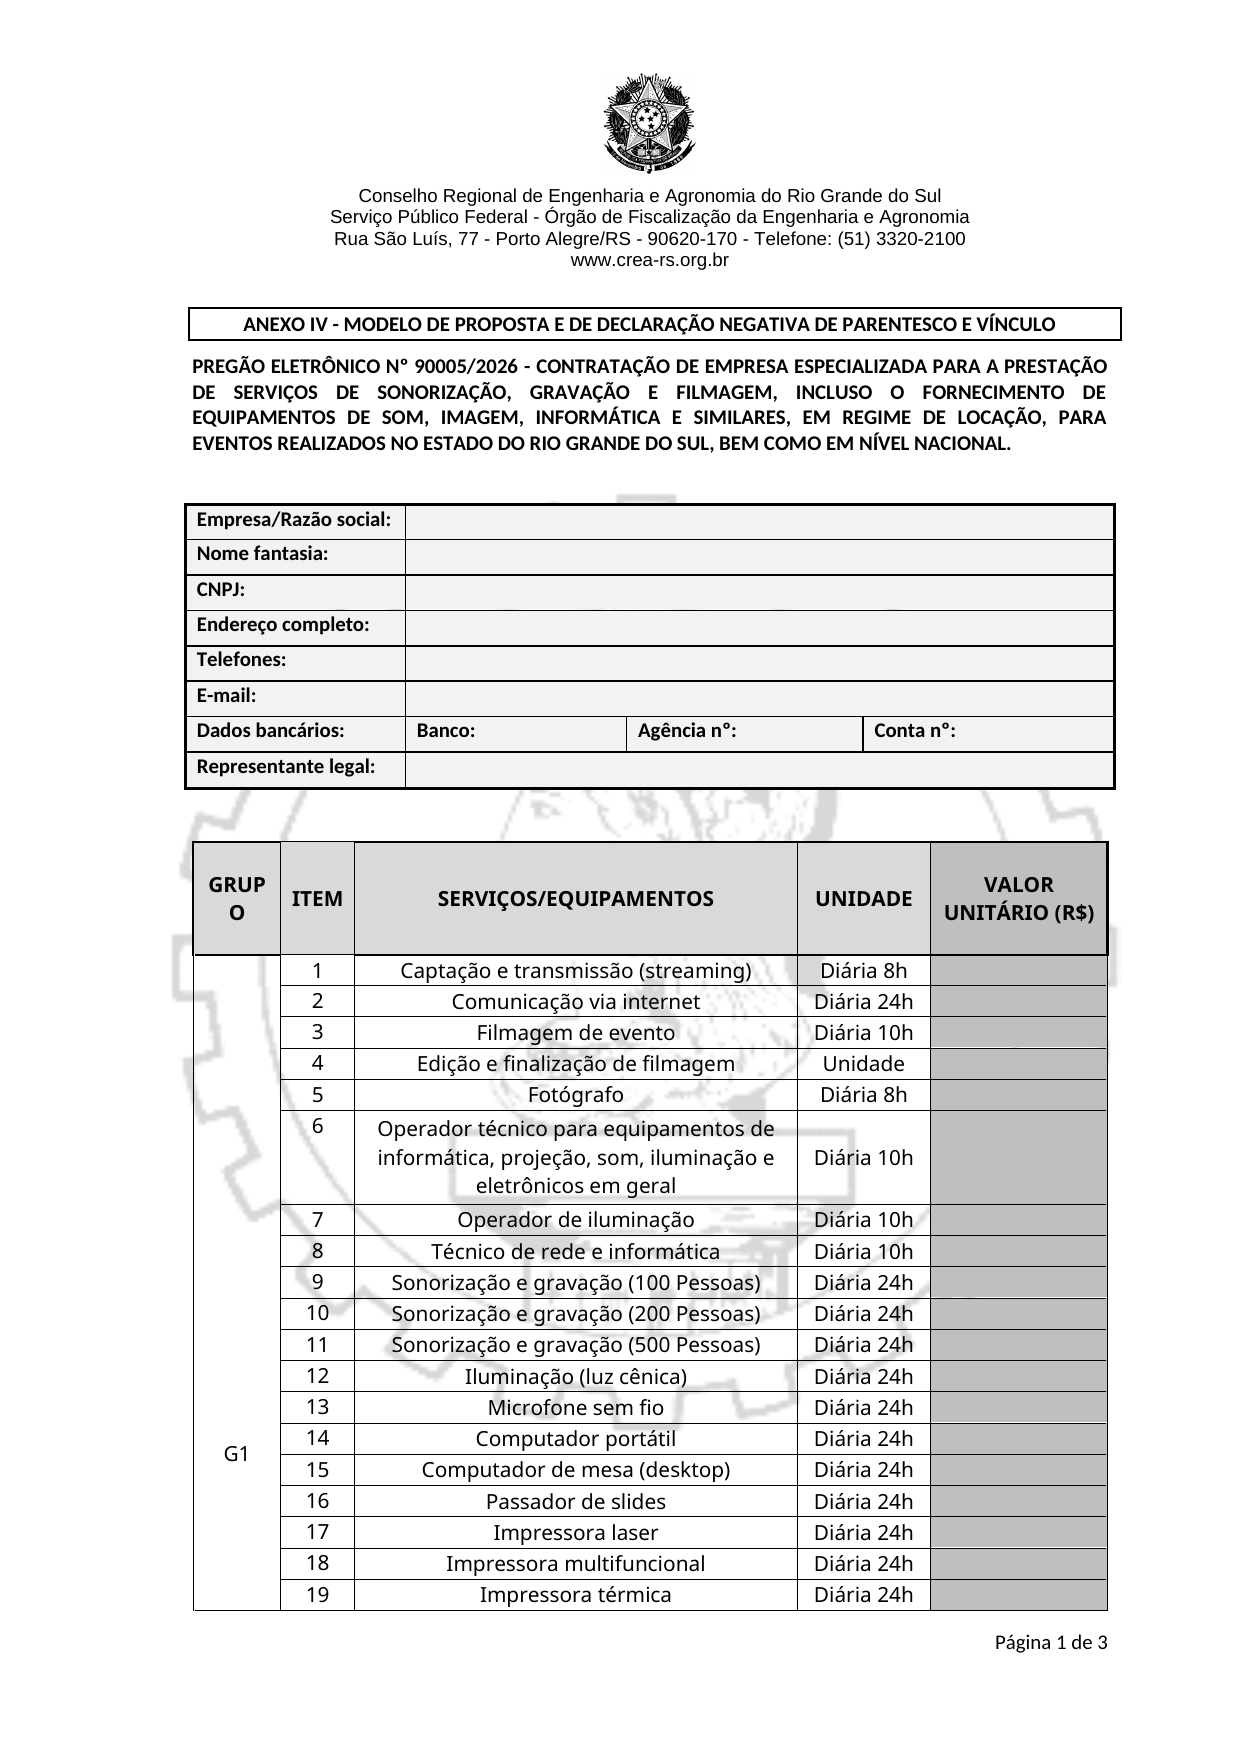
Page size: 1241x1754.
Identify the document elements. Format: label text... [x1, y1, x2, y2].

table_cell Endereço completo: [187, 611, 405, 645]
table_cell [931, 985, 1107, 1016]
table_cell Diária 24h [798, 1267, 930, 1297]
table_cell Diária 24h [798, 1392, 930, 1422]
table_cell Diária 24h [798, 1361, 930, 1391]
table_cell Filmagem de evento [355, 1017, 797, 1047]
table_cell Sonorização e gravação (200 Pessoas) [355, 1299, 797, 1329]
table_cell Diária 10h [798, 1111, 930, 1204]
table_cell [931, 1266, 1107, 1297]
table_cell 11 [281, 1330, 354, 1360]
table_cell Impressora térmica [355, 1580, 797, 1610]
table_cell 16 [281, 1486, 354, 1516]
table_cell [406, 753, 1113, 787]
table_cell [931, 956, 1107, 985]
table_cell 9 [281, 1267, 354, 1297]
table_cell Diária 10h [798, 1236, 930, 1266]
table_cell [931, 1423, 1107, 1454]
table_cell 18 [281, 1549, 354, 1579]
text PREGÃO ELETRÔNICO Nº 90005/2026 - CONTRATAÇÃO DE EMPRESA ESPECIALIZADA PARA A PRESTAÇÃO DE SERVIÇOS DE SONORIZAÇÃO, GRAVAÇÃO E FILMAGEM, INCLUSO O FORNECIMENTO DE EQUIPAMENTOS DE SOM, IMAGEM, INFORMÁTICA E SIMILARES, EM REGIME DE LOCAÇÃO, PARA EVENTOS REALIZADOS NO ESTADO DO RIO GRANDE DO SUL, BEM COMO EM NÍVEL NACIONAL. [192, 353, 1107, 455]
table_cell [406, 540, 1113, 574]
table_cell Fotógrafo [355, 1080, 797, 1110]
table_cell Passador de slides [355, 1486, 797, 1516]
table_cell Computador de mesa (desktop) [355, 1455, 797, 1485]
table_cell Impressora laser [355, 1517, 797, 1547]
table_header UNIDADE [798, 843, 930, 954]
table_cell CNPJ: [187, 576, 405, 609]
table_cell 8 [281, 1236, 354, 1266]
table_cell [931, 1516, 1107, 1547]
table_cell Captação e transmissão (streaming) [355, 956, 797, 985]
table_cell Diária 24h [798, 1549, 930, 1579]
table_cell Diária 10h [798, 1205, 930, 1235]
table_cell Microfone sem fio [355, 1392, 797, 1422]
table_cell 7 [281, 1205, 354, 1235]
table_cell Dados bancários: [187, 717, 405, 751]
table_cell Diária 8h [798, 956, 930, 985]
table_cell G1 [194, 955, 280, 1610]
table_header Empresa/Razão social: [187, 506, 405, 539]
table_cell 19 [281, 1580, 354, 1610]
table_cell 6 [281, 1111, 354, 1204]
table_cell [931, 1548, 1107, 1579]
table_cell Diária 24h [798, 986, 930, 1016]
table_cell [931, 1048, 1107, 1079]
table_cell [931, 1360, 1107, 1391]
table_cell 12 [281, 1361, 354, 1391]
table_cell [931, 1329, 1107, 1360]
table_cell Comunicação via internet [355, 986, 797, 1016]
table_cell Diária 24h [798, 1299, 930, 1329]
table_cell 2 [281, 986, 354, 1016]
table_cell Iluminação (luz cênica) [355, 1361, 797, 1391]
table_cell Diária 24h [798, 1424, 930, 1454]
table_cell Banco: [406, 717, 626, 751]
table_cell 4 [281, 1049, 354, 1079]
table_cell Computador portátil [355, 1424, 797, 1454]
table_cell Diária 24h [798, 1330, 930, 1360]
table_header SERVIÇOS/EQUIPAMENTOS [355, 843, 797, 954]
table_cell Impressora multifuncional [355, 1549, 797, 1579]
table_cell Técnico de rede e informática [355, 1236, 797, 1266]
table_cell E-mail: [187, 682, 405, 716]
table_cell [406, 611, 1113, 645]
table_cell Diária 24h [798, 1486, 930, 1516]
table_cell [931, 1110, 1107, 1204]
table_cell Unidade [798, 1049, 930, 1079]
table_cell 3 [281, 1017, 354, 1047]
table_cell Agência nº: [627, 717, 862, 751]
table_cell Diária 8h [798, 1080, 930, 1110]
table_cell [406, 682, 1113, 716]
table_cell Operador de iluminação [355, 1205, 797, 1235]
table_cell Nome fantasia: [187, 540, 405, 574]
table_cell [406, 576, 1113, 609]
table_cell [931, 1579, 1107, 1610]
table_cell 15 [281, 1455, 354, 1485]
table_cell [931, 1016, 1107, 1047]
picture [603, 73, 696, 174]
table_cell 13 [281, 1392, 354, 1422]
table_cell Operador técnico para equipamentos de informática, projeção, som, iluminação e eletrônicos em geral [355, 1111, 797, 1204]
table_cell Diária 24h [798, 1580, 930, 1610]
table_cell [406, 647, 1113, 680]
table_cell [931, 1298, 1107, 1329]
table_cell Conta nº: [864, 717, 1113, 751]
table_header ITEM [281, 842, 354, 954]
table_header VALOR UNITÁRIO (R$) [931, 843, 1106, 954]
table_cell 14 [281, 1424, 354, 1454]
table_cell [931, 1079, 1107, 1110]
table_cell Sonorização e gravação (100 Pessoas) [355, 1267, 797, 1297]
table_cell [931, 1391, 1107, 1422]
table_cell 17 [281, 1517, 354, 1547]
table_cell Diária 10h [798, 1017, 930, 1047]
table_cell Sonorização e gravação (500 Pessoas) [355, 1330, 797, 1360]
table_cell Telefones: [187, 647, 405, 680]
table_cell Diária 24h [798, 1455, 930, 1485]
table_cell Diária 24h [798, 1517, 930, 1547]
text ANEXO IV - MODELO DE PROPOSTA E DE DECLARAÇÃO NEGATIVA DE PARENTESCO E VÍNCULO [190, 309, 1120, 339]
table_cell 10 [281, 1299, 354, 1329]
table_cell 5 [281, 1080, 354, 1110]
table_header GRUPO [194, 843, 280, 954]
table_cell [931, 1454, 1107, 1485]
table_cell [931, 1235, 1107, 1266]
table_cell [931, 1204, 1107, 1235]
table_header [406, 506, 1113, 539]
table_cell Representante legal: [187, 753, 405, 787]
table_cell Edição e finalização de filmagem [355, 1049, 797, 1079]
table_cell 1 [281, 955, 354, 985]
table_cell [931, 1485, 1107, 1516]
